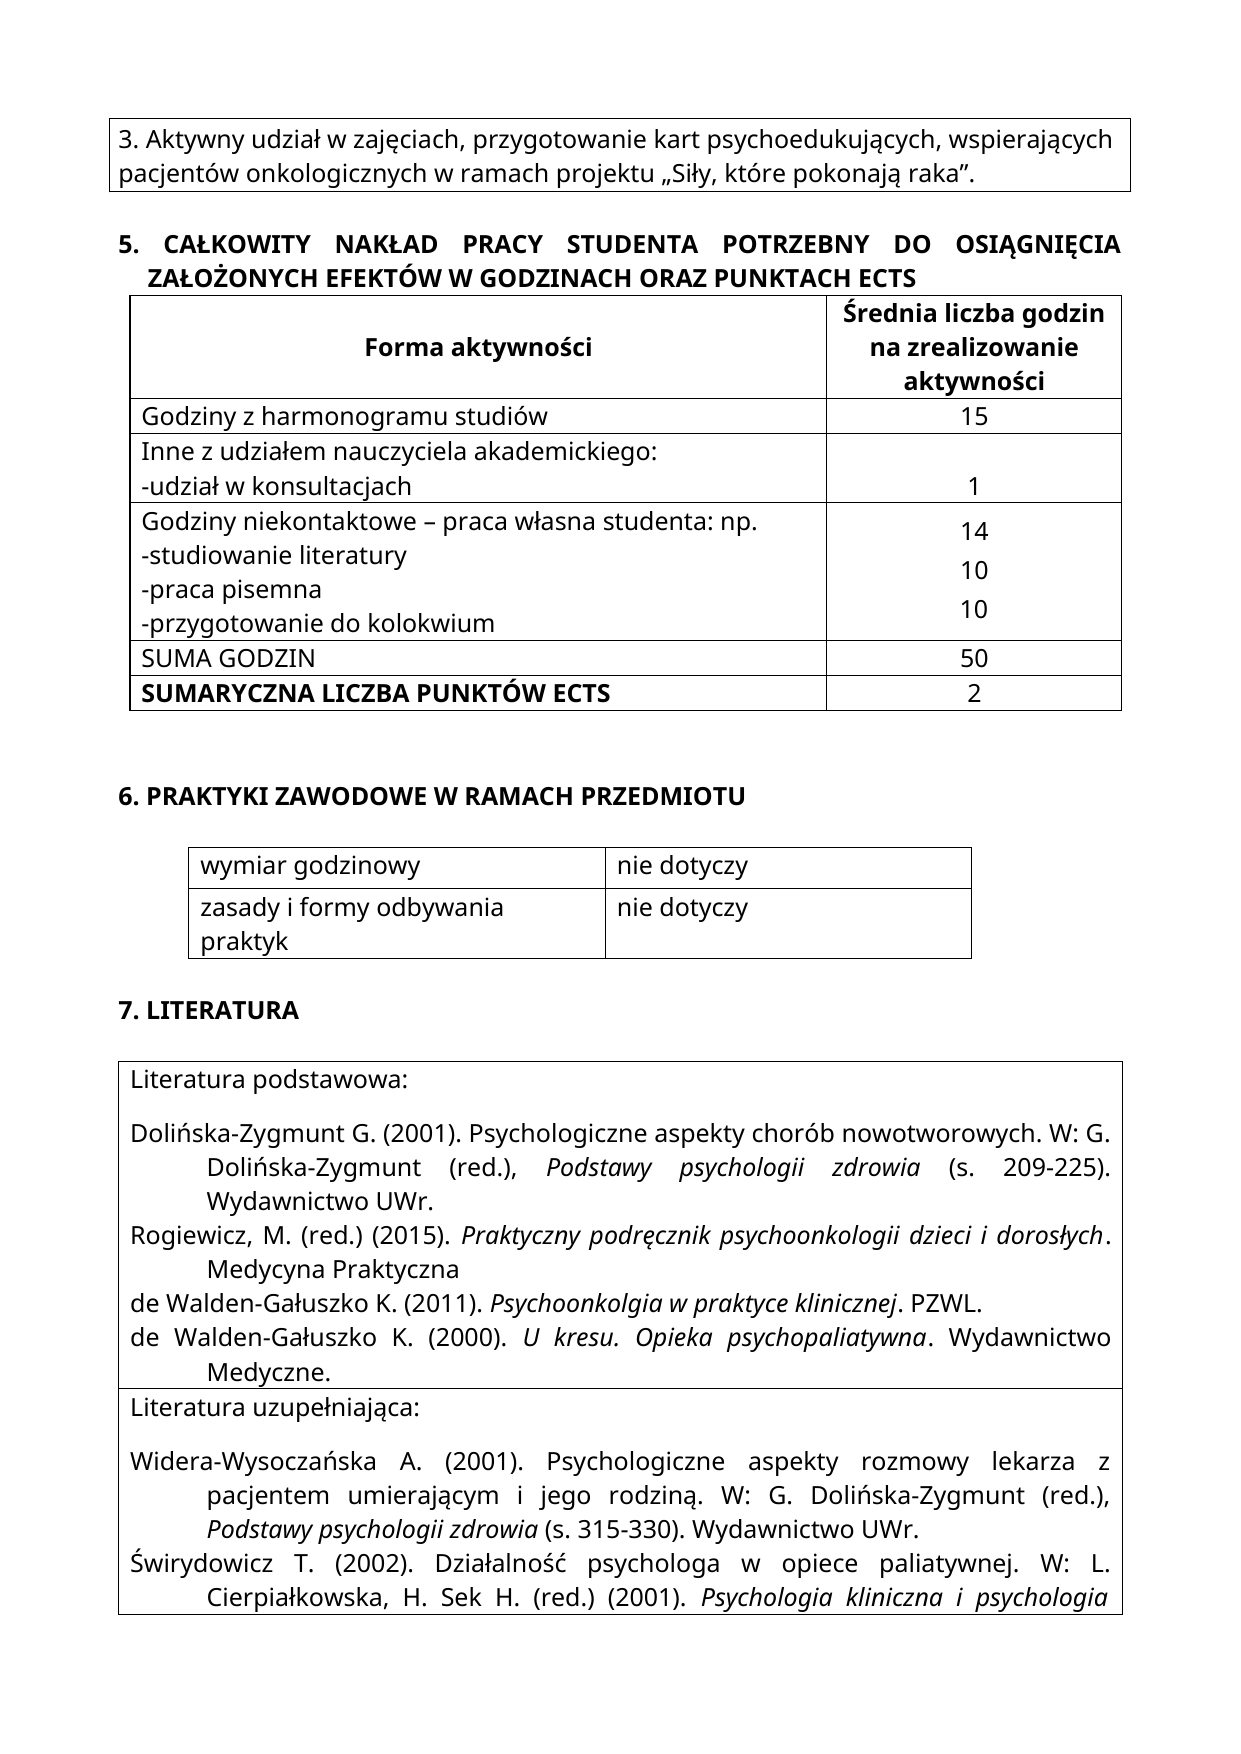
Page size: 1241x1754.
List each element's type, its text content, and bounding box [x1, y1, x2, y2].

text 7. LITERATURA [118, 993, 1122, 1027]
table_cell Godziny niekontaktowe – praca własna studenta: np. -studiowanie literatury -praca pisemna -przygotowanie do kolokwium [131, 503, 826, 639]
table_cell Inne z udziałem nauczyciela akademickiego: -udział w konsultacjach [131, 434, 826, 502]
table_cell zasady i formy odbywania praktyk [189, 889, 605, 957]
table_cell SUMARYCZNA LICZBA PUNKTÓW ECTS [131, 676, 826, 710]
table_header Forma aktywności [131, 296, 826, 398]
text 3. Aktywny udział w zajęciach, przygotowanie kart psychoedukujących, wspierających pacjentów onkologicznych w ramach projektu „Siły, które pokonają raka”. [110, 119, 1130, 191]
table_cell Godziny z harmonogramu studiów [131, 399, 826, 433]
table_cell 14 10 10 [827, 503, 1121, 639]
text 6. PRAKTYKI ZAWODOWE W RAMACH PRZEDMIOTU [118, 779, 1122, 813]
text 5. CAŁKOWITY NAKŁAD PRACY STUDENTA POTRZEBNY DO OSIĄGNIĘCIA ZAŁOŻONYCH EFEKTÓW W GODZINACH ORAZ PUNKTACH ECTS [118, 227, 1122, 295]
table_cell SUMA GODZIN [131, 641, 826, 674]
table_cell 2 [827, 676, 1121, 710]
table_header Literatura podstawowa: Dolińska-Zygmunt G. (2001). Psychologiczne aspekty chorób nowotworowych. W: G. Dolińska-Zygmunt (red.), Podstawy psychologii zdrowia (s. 209-225). Wydawnictwo UWr. Rogiewicz, M. (red.) (2015). Praktyczny podręcznik psychoonkologii dzieci i dorosłych. Medycyna Praktyczna de Walden-Gałuszko K. (2011). Psychoonkolgia w praktyce klinicznej. PZWL. de Walden-Gałuszko K. (2000). U kresu. Opieka psychopaliatywna. Wydawnictwo Medyczne. [119, 1062, 1122, 1388]
table_header nie dotyczy [606, 848, 971, 888]
table_cell 15 [827, 399, 1121, 433]
table_cell nie dotyczy [606, 889, 971, 957]
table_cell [119, 1389, 1122, 1613]
table_header wymiar godzinowy [189, 848, 605, 888]
table_cell 50 [827, 641, 1121, 674]
table_cell 1 [827, 434, 1121, 502]
table_header Średnia liczba godzin na zrealizowanie aktywności [827, 296, 1121, 398]
